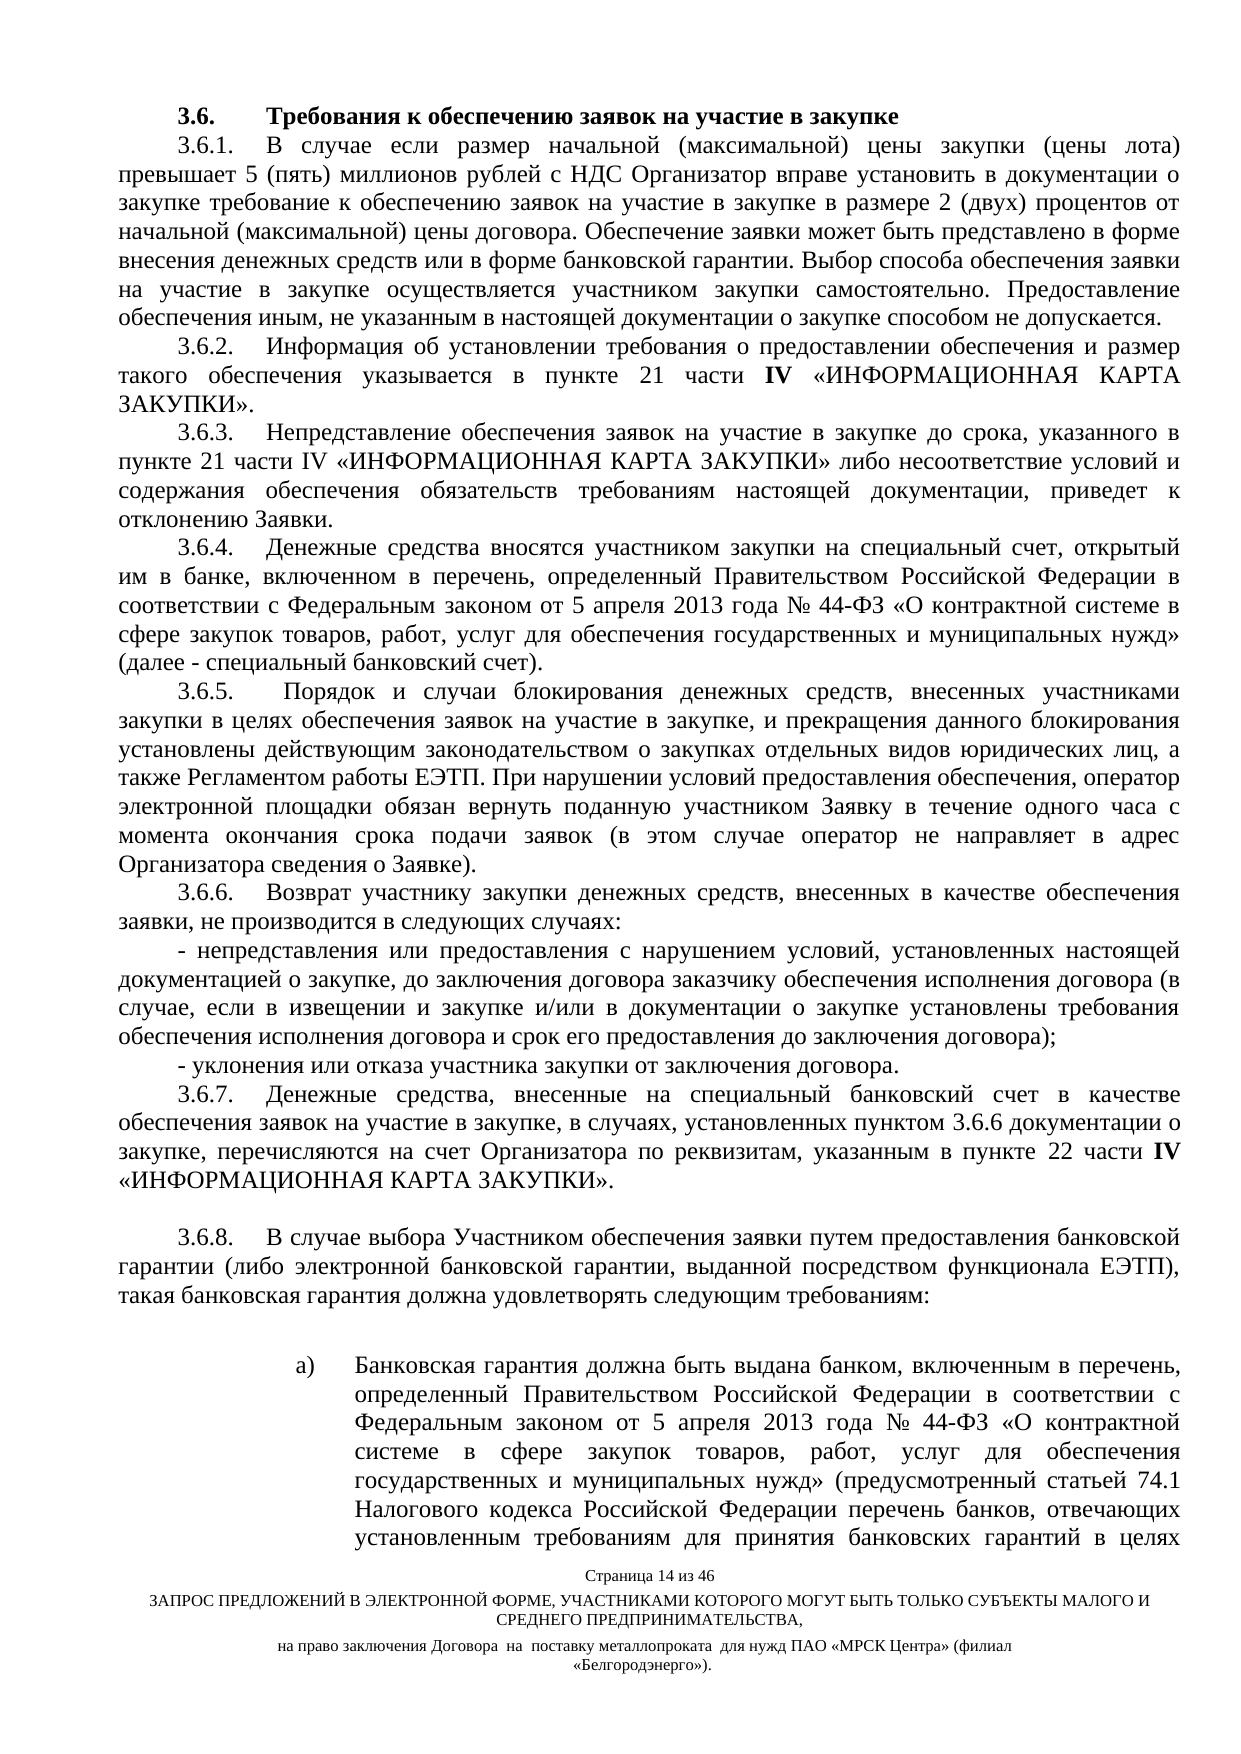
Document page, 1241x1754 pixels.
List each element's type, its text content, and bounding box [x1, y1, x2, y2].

subtitle Возврат участнику закупки денежных средств, внесенных в качестве обеспечения заявки, не производится в следующих случаях: [118, 877, 1181, 935]
subtitle Непредставление обеспечения заявок на участие в закупке до срока, указанного в пункте 21 части IV «ИНФОРМАЦИОННАЯ КАРТА ЗАКУПКИ» либо несоответствие условий и содержания обеспечения обязательств требованиям настоящей документации, приведет к отклонению Заявки. [118, 417, 1181, 532]
subtitle Информация об установлении требования о предоставлении обеспечения и размер такого обеспечения указывается в пункте 21 части IV «ИНФОРМАЦИОННАЯ КАРТА ЗАКУПКИ». [118, 331, 1181, 417]
text - уклонения или отказа участника закупки от заключения договора. [118, 1050, 1181, 1079]
subtitle В случае выбора Участником обеспечения заявки путем предоставления банковской гарантии (либо электронной банковской гарантии, выданной посредством функционала ЕЭТП), такая банковская гарантия должна удовлетворять следующим требованиям: [118, 1222, 1181, 1309]
subtitle Требования к обеспечению заявок на участие в закупке [118, 101, 1181, 130]
subtitle Денежные средства вносятся участником закупки на специальный счет, открытый им в банке, включенном в перечень, определенный Правительством Российской Федерации в соответствии с Федеральным законом от 5 апреля 2013 года № 44-ФЗ «О контрактной системе в сфере закупок товаров, работ, услуг для обеспечения государственных и муниципальных нужд» (далее - специальный банковский счет). [118, 532, 1181, 676]
text - непредставления или предоставления с нарушением условий, установленных настоящей документацией о закупке, до заключения договора заказчику обеспечения исполнения договора (в случае, если в извещении и закупке и/или в документации о закупке установлены требования обеспечения исполнения договора и срок его предоставления до заключения договора); [118, 935, 1181, 1050]
subtitle Денежные средства, внесенные на специальный банковский счет в качестве обеспечения заявок на участие в закупке, в случаях, установленных пунктом 3.6.6 документации о закупке, перечисляются на счет Организатора по реквизитам, указанным в пункте 22 части IV «ИНФОРМАЦИОННАЯ КАРТА ЗАКУПКИ». [118, 1079, 1181, 1194]
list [295, 1350, 1181, 1551]
subtitle Порядок и случаи блокирования денежных средств, внесенных участниками закупки в целях обеспечения заявок на участие в закупке, и прекращения данного блокирования установлены действующим законодательством о закупках отдельных видов юридических лиц, а также Регламентом работы ЕЭТП. При нарушении условий предоставления обеспечения, оператор электронной площадки обязан вернуть поданную участником Заявку в течение одного часа с момента окончания срока подачи заявок (в этом случае оператор не направляет в адрес Организатора сведения о Заявке). [118, 676, 1181, 877]
subtitle В случае если размер начальной (максимальной) цены закупки (цены лота) превышает 5 (пять) миллионов рублей с НДС Организатор вправе установить в документации о закупке требование к обеспечению заявок на участие в закупке в размере 2 (двух) процентов от начальной (максимальной) цены договора. Обеспечение заявки может быть представлено в форме внесения денежных средств или в форме банковской гарантии. Выбор способа обеспечения заявки на участие в закупке осуществляется участником закупки самостоятельно. Предоставление обеспечения иным, не указанным в настоящей документации о закупке способом не допускается. [118, 130, 1181, 331]
